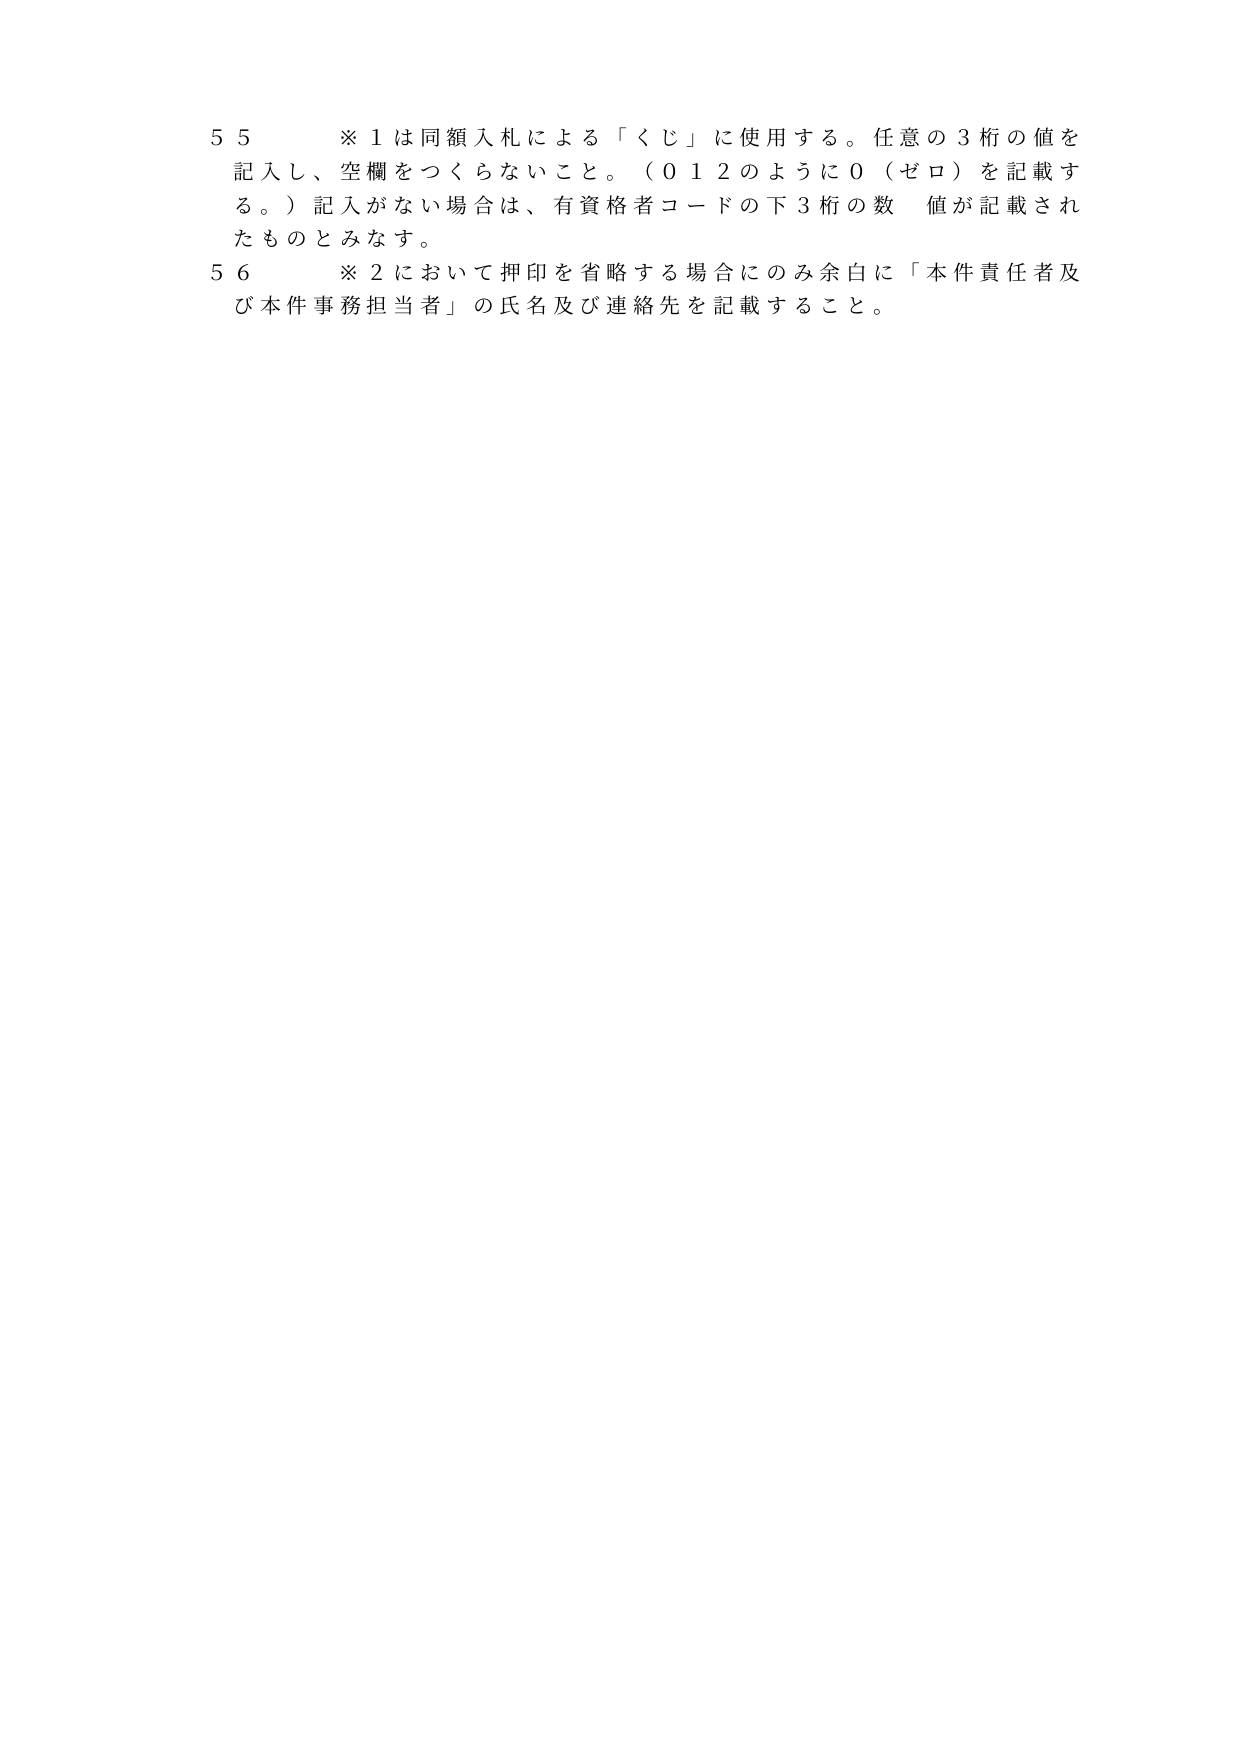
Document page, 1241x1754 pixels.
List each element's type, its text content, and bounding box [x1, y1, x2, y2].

list ※１は同額入札による「くじ」に使用する。任意の３桁の値を記入し、空欄をつくらないこと。（０１２のように０（ゼロ）を記載する。）記入がない場合は、有資格者コードの下３桁の数 値が記載されたものとみなす。 [198, 120, 1087, 254]
list ※２において押印を省略する場合にのみ余白に「本件責任者及び本件事務担当者」の氏名及び連絡先を記載すること。 [198, 254, 1087, 322]
